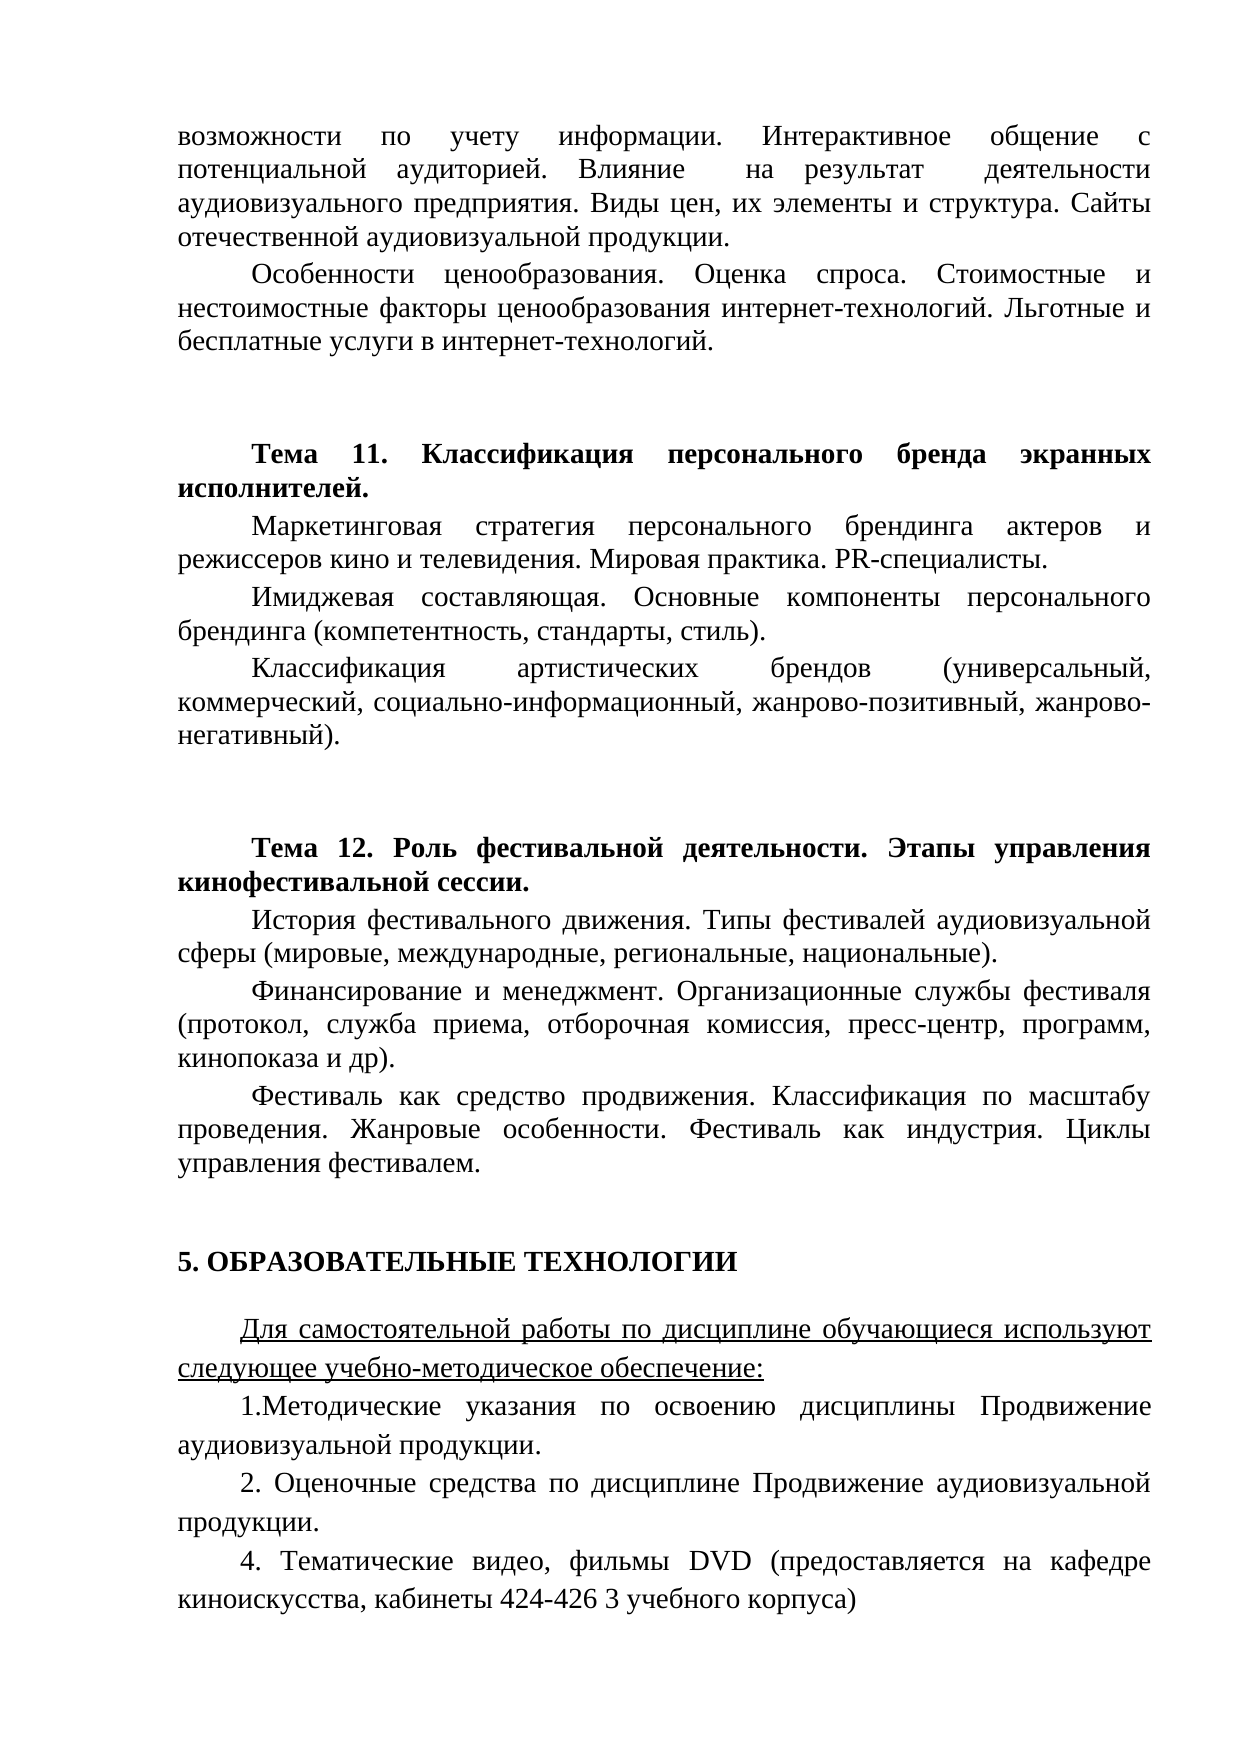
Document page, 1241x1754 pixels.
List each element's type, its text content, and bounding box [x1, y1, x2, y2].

text Для самостоятельной работы по дисциплине обучающиеся используют следующее учебно-методическое обеспечение: [177, 1311, 1152, 1383]
text Тема 12. Роль фестивальной деятельности. Этапы управления кинофестивальной сессии. [177, 831, 1152, 898]
text 5. ОБРАЗОВАТЕЛЬНЫЕ ТЕХНОЛОГИИ [177, 1244, 1152, 1278]
text История фестивального движения. Типы фестивалей аудиовизуальной сферы (мировые, международные, региональные, национальные). [177, 902, 1152, 969]
text Имиджевая составляющая. Основные компоненты персонального брендинга (компетентность, стандарты, стиль). [177, 579, 1152, 646]
text Тема 11. Классификация персонального бренда экранных исполнителей. [177, 437, 1152, 504]
text Маркетинговая стратегия персонального брендинга актеров и режиссеров кино и телевидения. Мировая практика. PR-специалисты. [177, 508, 1152, 575]
text 1.Методические указания по освоению дисциплины Продвижение аудиовизуальной продукции. [177, 1388, 1152, 1461]
text 2. Оценочные средства по дисциплине Продвижение аудиовизуальной продукции. [177, 1466, 1152, 1538]
text Финансирование и менеджмент. Организационные службы фестиваля (протокол, служба приема, отборочная комиссия, пресс-центр, программ, кинопоказа и др). [177, 973, 1152, 1074]
text Классификация артистических брендов (универсальный, коммерческий, социально-информационный, жанрово-позитивный, жанрово-негативный). [177, 650, 1152, 751]
text Фестиваль как средство продвижения. Классификация по масштабу проведения. Жанровые особенности. Фестиваль как индустрия. Циклы управления фестивалем. [177, 1078, 1152, 1178]
text 4. Тематические видео, фильмы DVD (предоставляется на кафедре киноискусства, кабинеты 424-426 3 учебного корпуса) [177, 1543, 1152, 1615]
text Особенности ценообразования. Оценка спроса. Стоимостные и нестоимостные факторы ценообразования интернет-технологий. Льготные и бесплатные услуги в интернет-технологий. [177, 256, 1152, 357]
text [177, 118, 1152, 252]
